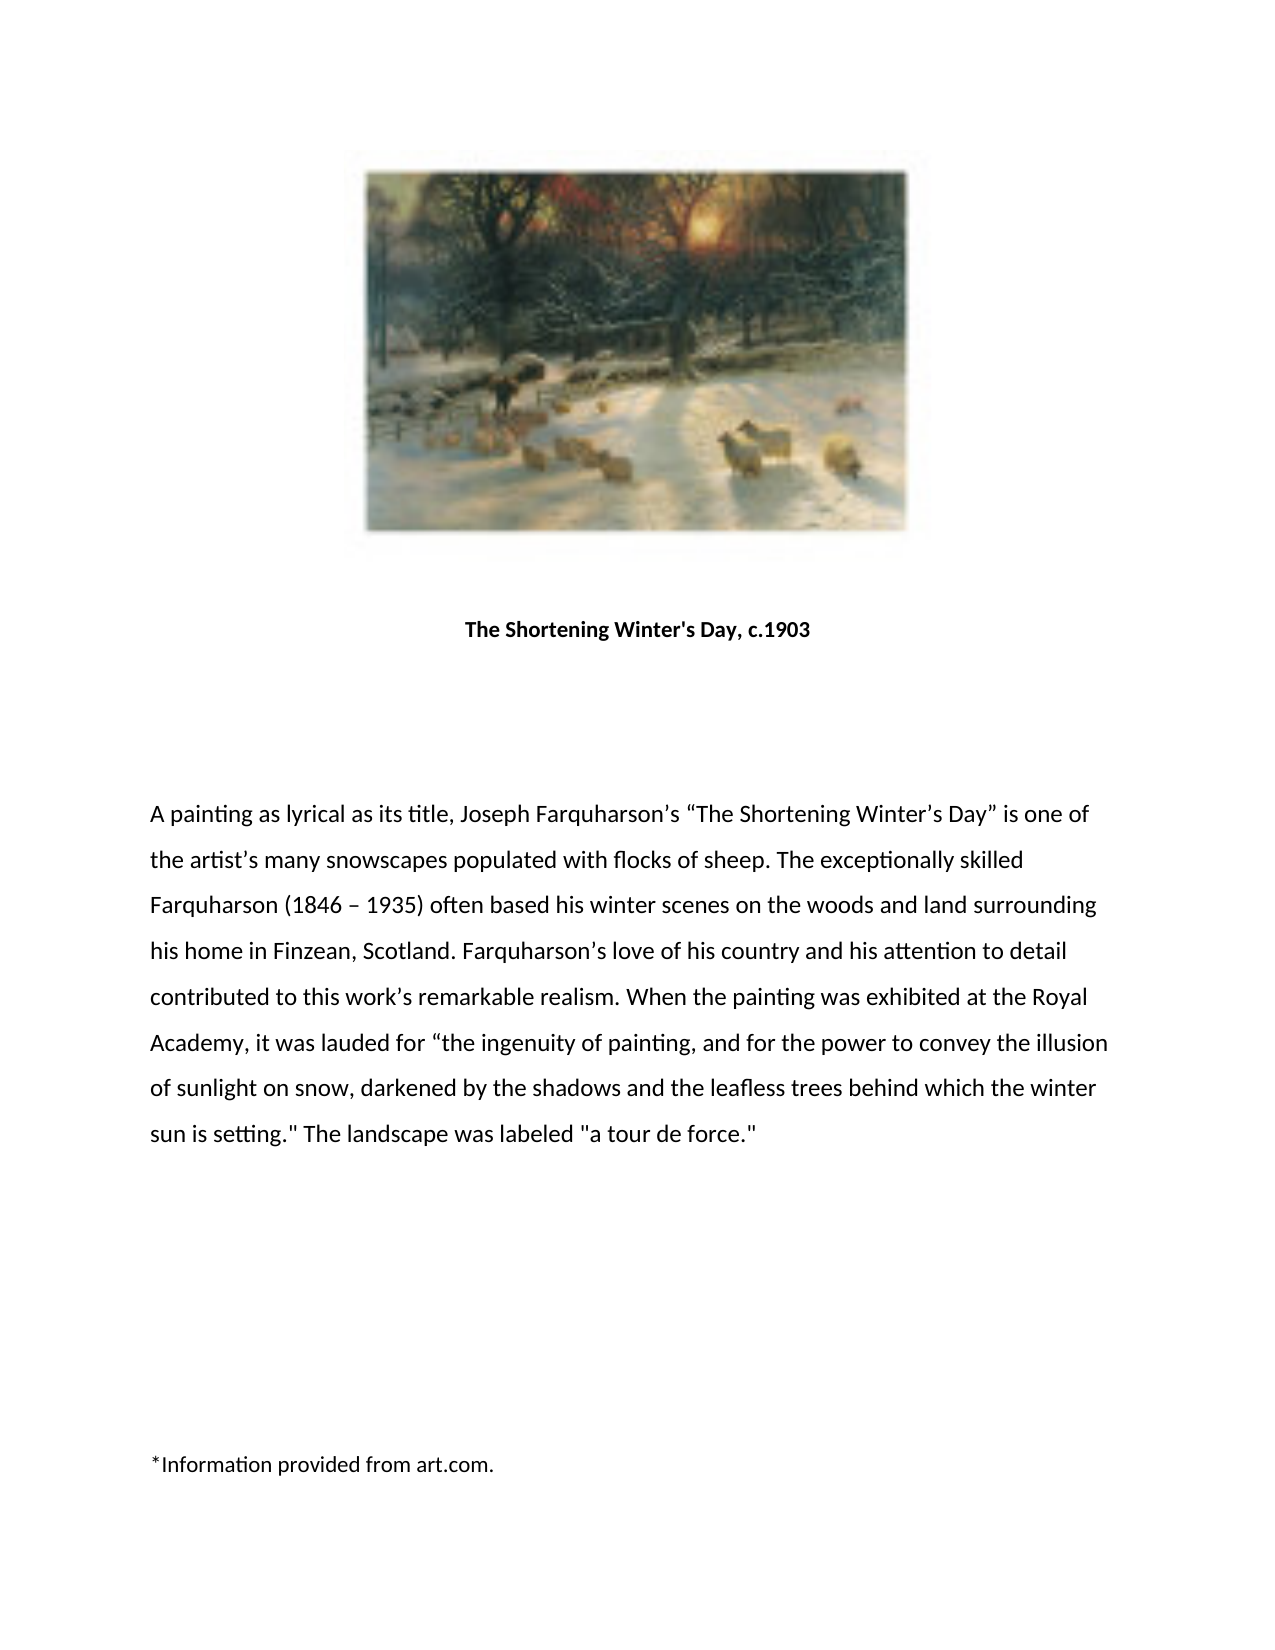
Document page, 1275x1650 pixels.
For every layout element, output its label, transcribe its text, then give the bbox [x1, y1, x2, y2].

text A painting as lyrical as its title, Joseph Farquharson’s “The Shortening Winter’s Day” is one of the artist’s many snowscapes populated with flocks of sheep. The exceptionally skilled Farquharson (1846 – 1935) often based his winter scenes on the woods and land surrounding his home in Finzean, Scotland. Farquharson’s love of his country and his attention to detail contributed to this work’s remarkable realism. When the painting was exhibited at the Royal Academy, it was lauded for “the ingenuity of painting, and for the power to convey the illusion of sunlight on snow, darkened by the shadows and the leafless trees behind which the winter sun is setting." The landscape was labeled "a tour de force." [150, 798, 1125, 1149]
picture [343, 150, 932, 591]
text The Shortening Winter's Day, c.1903 [150, 616, 1125, 644]
text *Information provided from art.com. [150, 1450, 1125, 1478]
